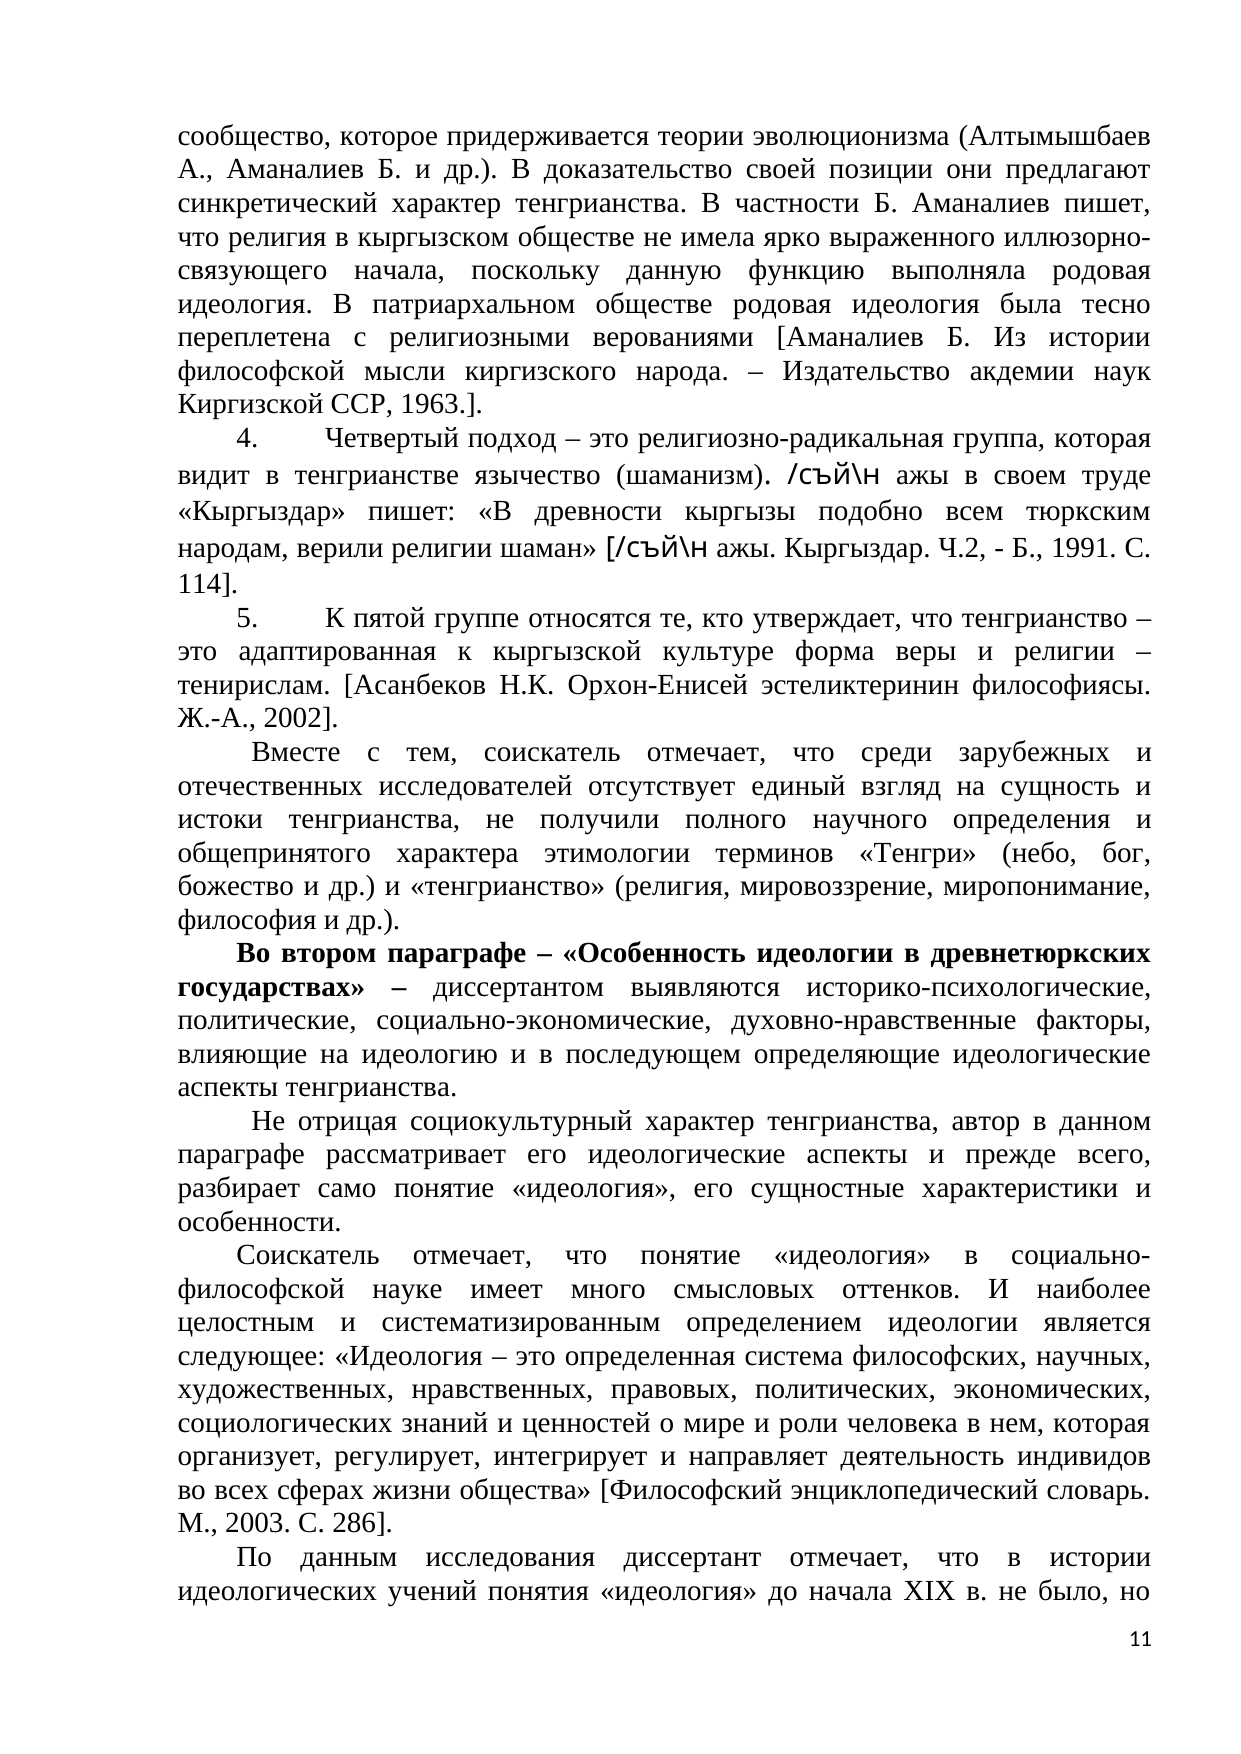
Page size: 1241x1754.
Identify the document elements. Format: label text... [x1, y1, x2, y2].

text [177, 1539, 1152, 1606]
text Во втором параграфе – «Особенность идеологии в древнетюркских государствах» – диссертантом выявляются историко-психологические, политические, социально-экономические, духовно-нравственные факторы, влияющие на идеологию и в последующем определяющие идеологические аспекты тенгрианства. [177, 935, 1152, 1103]
list К пятой группе относятся те, кто утверждает, что тенгрианство – это адаптированная к кыргызской культуре форма веры и религии – тенирислам. [Асанбеков Н.К. Орхон-Енисей эстеликтеринин философиясы. Ж.-А., 2002]. [177, 600, 1152, 734]
text Вместе с тем, соискатель отмечает, что среди зарубежных и отечественных исследователей отсутствует единый взгляд на сущность и истоки тенгрианства, не получили полного научного определения и общепринятого характера этимологии терминов «Тенгри» (небо, бог, божество и др.) и «тенгрианство» (религия, мировоззрение, миропонимание, философия и др.). [177, 734, 1152, 935]
list Четвертый подход – это религиозно-радикальная группа, которая видит в тенгрианстве язычество (шаманизм). /съй\н ажы в своем труде «Кыргыздар» пишет: «В древности кыргызы подобно всем тюркским народам, верили религии шаман» [/съй\н ажы. Кыргыздар. Ч.2, - Б., 1991. С. 114]. [177, 420, 1152, 600]
text Соискатель отмечает, что понятие «идеология» в социально-философской науке имеет много смысловых оттенков. И наиболее целостным и систематизированным определением идеологии является следующее: «Идеология – это определенная система философских, научных, художественных, нравственных, правовых, политических, экономических, социологических знаний и ценностей о мире и роли человека в нем, которая организует, регулирует, интегрирует и направляет деятельность индивидов во всех сферах жизни общества» [Философский энциклопедический словарь. М., 2003. С. 286]. [177, 1237, 1152, 1539]
text Не отрицая социокультурный характер тенгрианства, автор в данном параграфе рассматривает его идеологические аспекты и прежде всего, разбирает само понятие «идеология», его сущностные характеристики и особенности. [177, 1103, 1152, 1237]
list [177, 118, 1152, 420]
